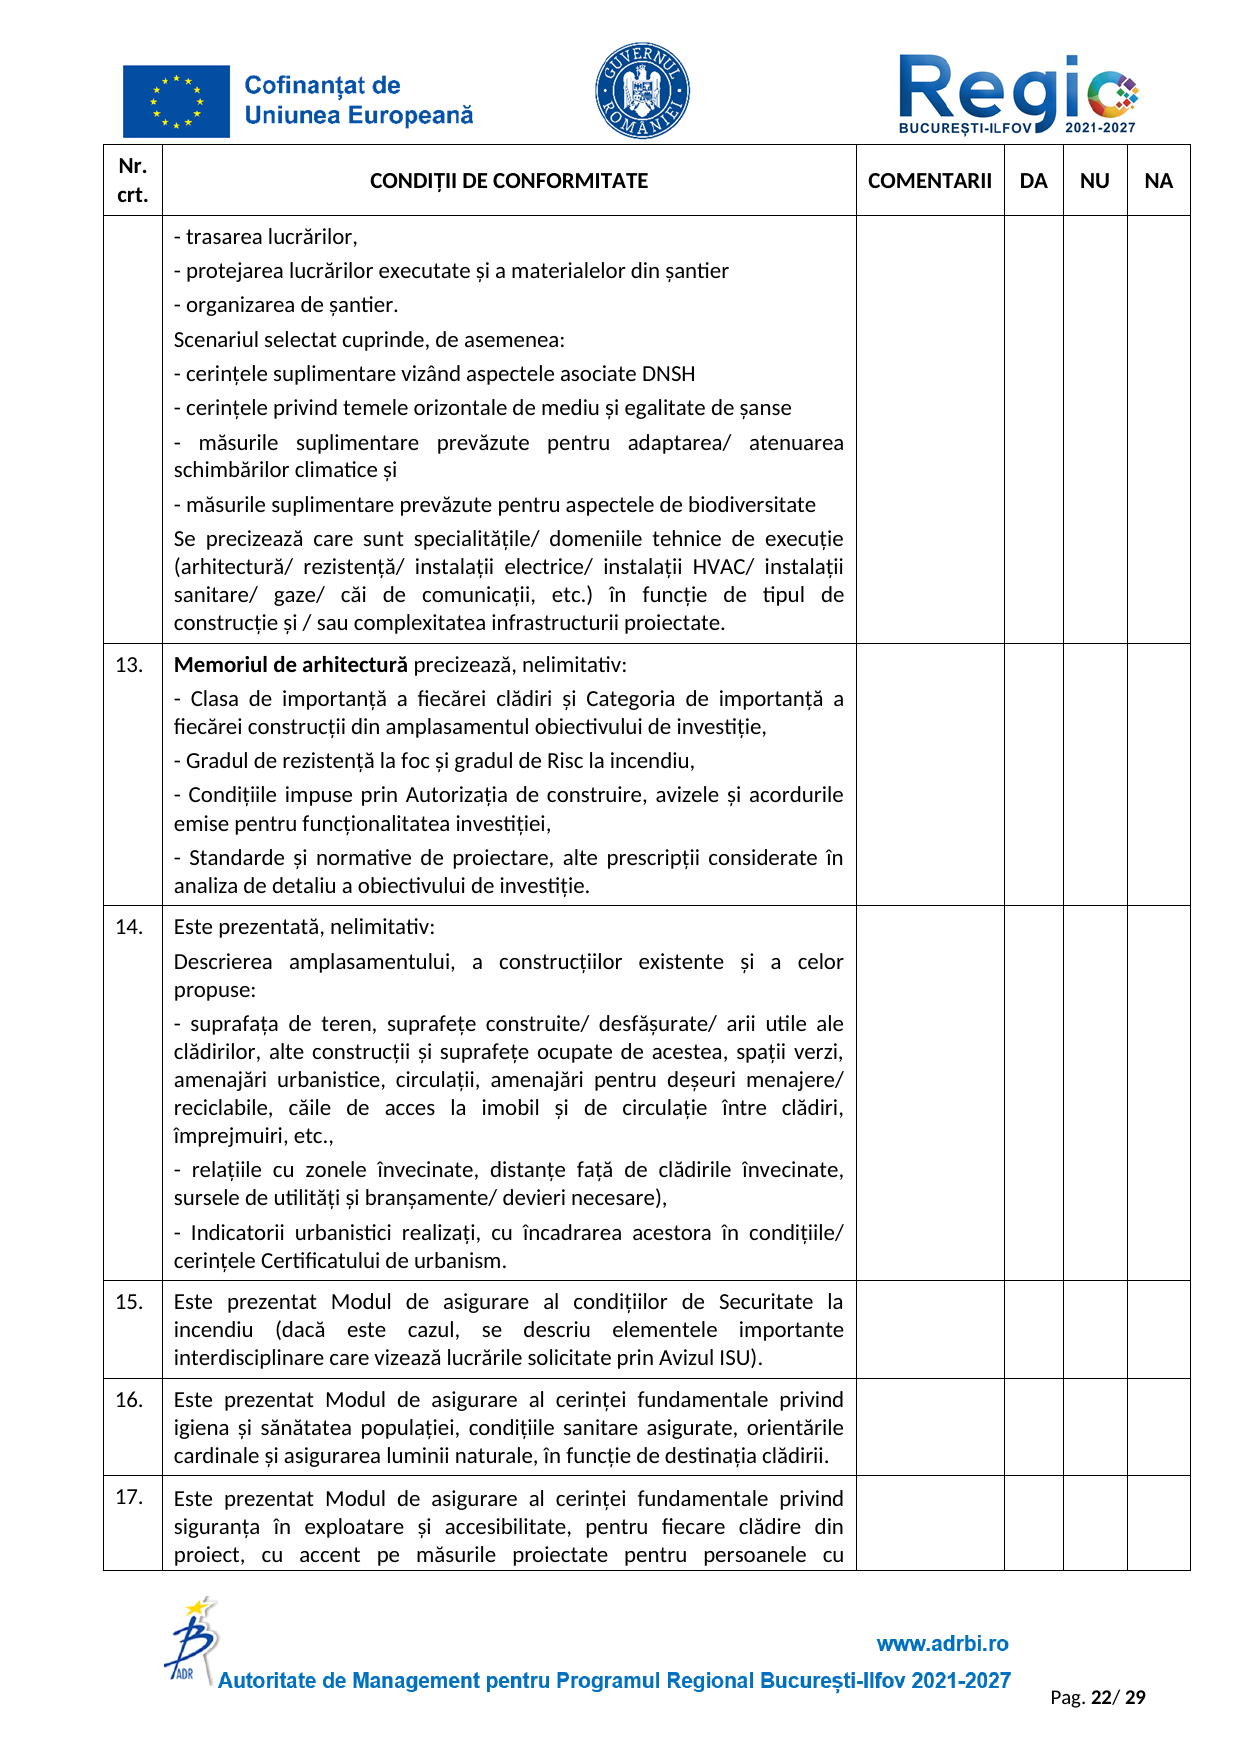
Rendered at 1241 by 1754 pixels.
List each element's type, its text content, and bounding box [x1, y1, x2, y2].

table_cell [1128, 1476, 1190, 1569]
table_cell [1005, 216, 1063, 642]
table_cell Este prezentată, nelimitativ: Descrierea amplasamentului, a construcțiilor existente și a celor propuse: - suprafața de teren, suprafețe construite/ desfășurate/ arii utile ale clădirilor, alte construcții și suprafețe ocupate de acestea, spații verzi, amenajări urbanistice, circulații, amenajări pentru deșeuri menajere/ reciclabile, căile de acces la imobil și de circulație între clădiri, împrejmuiri, etc., - relațiile cu zonele învecinate, distanțe față de clădirile învecinate, sursele de utilități și branșamente/ devieri necesare), - Indicatorii urbanistici realizați, cu încadrarea acestora în condițiile/ cerințele Certificatului de urbanism. [163, 906, 856, 1280]
table_cell Memoriul de arhitectură precizează, nelimitativ: - Clasa de importanță a fiecărei clădiri și Categoria de importanță a fiecărei construcții din amplasamentul obiectivului de investiție, - Gradul de rezistență la foc și gradul de Risc la incendiu, - Condițiile impuse prin Autorizația de construire, avizele și acordurile emise pentru funcționalitatea investiției, - Standarde și normative de proiectare, alte prescripții considerate în analiza de detaliu a obiectivului de investiție. [163, 644, 856, 905]
table_cell [857, 1476, 1004, 1569]
table_cell [104, 906, 162, 1280]
table_cell [1128, 644, 1190, 905]
picture [118, 41, 1141, 144]
table_cell [1005, 1476, 1063, 1569]
table_cell [104, 1476, 162, 1569]
table_header Nr. crt. [104, 145, 162, 215]
table_cell [104, 644, 162, 905]
table_cell [857, 1379, 1004, 1475]
table_cell [1064, 1281, 1127, 1378]
table_cell [1005, 644, 1063, 905]
table_header NA [1128, 145, 1190, 215]
table_cell [1064, 1476, 1127, 1569]
picture [124, 1593, 1051, 1705]
table_cell [1128, 1379, 1190, 1475]
table_cell [1064, 906, 1127, 1280]
table_cell [857, 1281, 1004, 1378]
table_header NU [1064, 145, 1127, 215]
table_header COMENTARII [857, 145, 1004, 215]
table_cell [1128, 906, 1190, 1280]
table_cell [104, 216, 162, 642]
table_header CONDIȚII DE CONFORMITATE [163, 145, 856, 215]
table_cell [1064, 216, 1127, 642]
table_cell [104, 1281, 162, 1378]
table_cell [1064, 644, 1127, 905]
table_cell [1005, 1379, 1063, 1475]
table_cell [857, 906, 1004, 1280]
table_cell [104, 1379, 162, 1475]
table_cell [857, 644, 1004, 905]
table_cell [1128, 1281, 1190, 1378]
table_cell [1064, 1379, 1127, 1475]
table_cell [857, 216, 1004, 642]
table_cell [1005, 1281, 1063, 1378]
table_cell Este prezentat Modul de asigurare al condițiilor de Securitate la incendiu (dacă este cazul, se descriu elementele importante interdisciplinare care vizează lucrările solicitate prin Avizul ISU). [163, 1281, 856, 1378]
table_cell [1005, 906, 1063, 1280]
table_cell [1128, 216, 1190, 642]
table_header DA [1005, 145, 1063, 215]
table_cell Este prezentat Modul de asigurare al cerinței fundamentale privind igiena și sănătatea populației, condițiile sanitare asigurate, orientările cardinale și asigurarea luminii naturale, în funcție de destinația clădirii. [163, 1379, 856, 1475]
